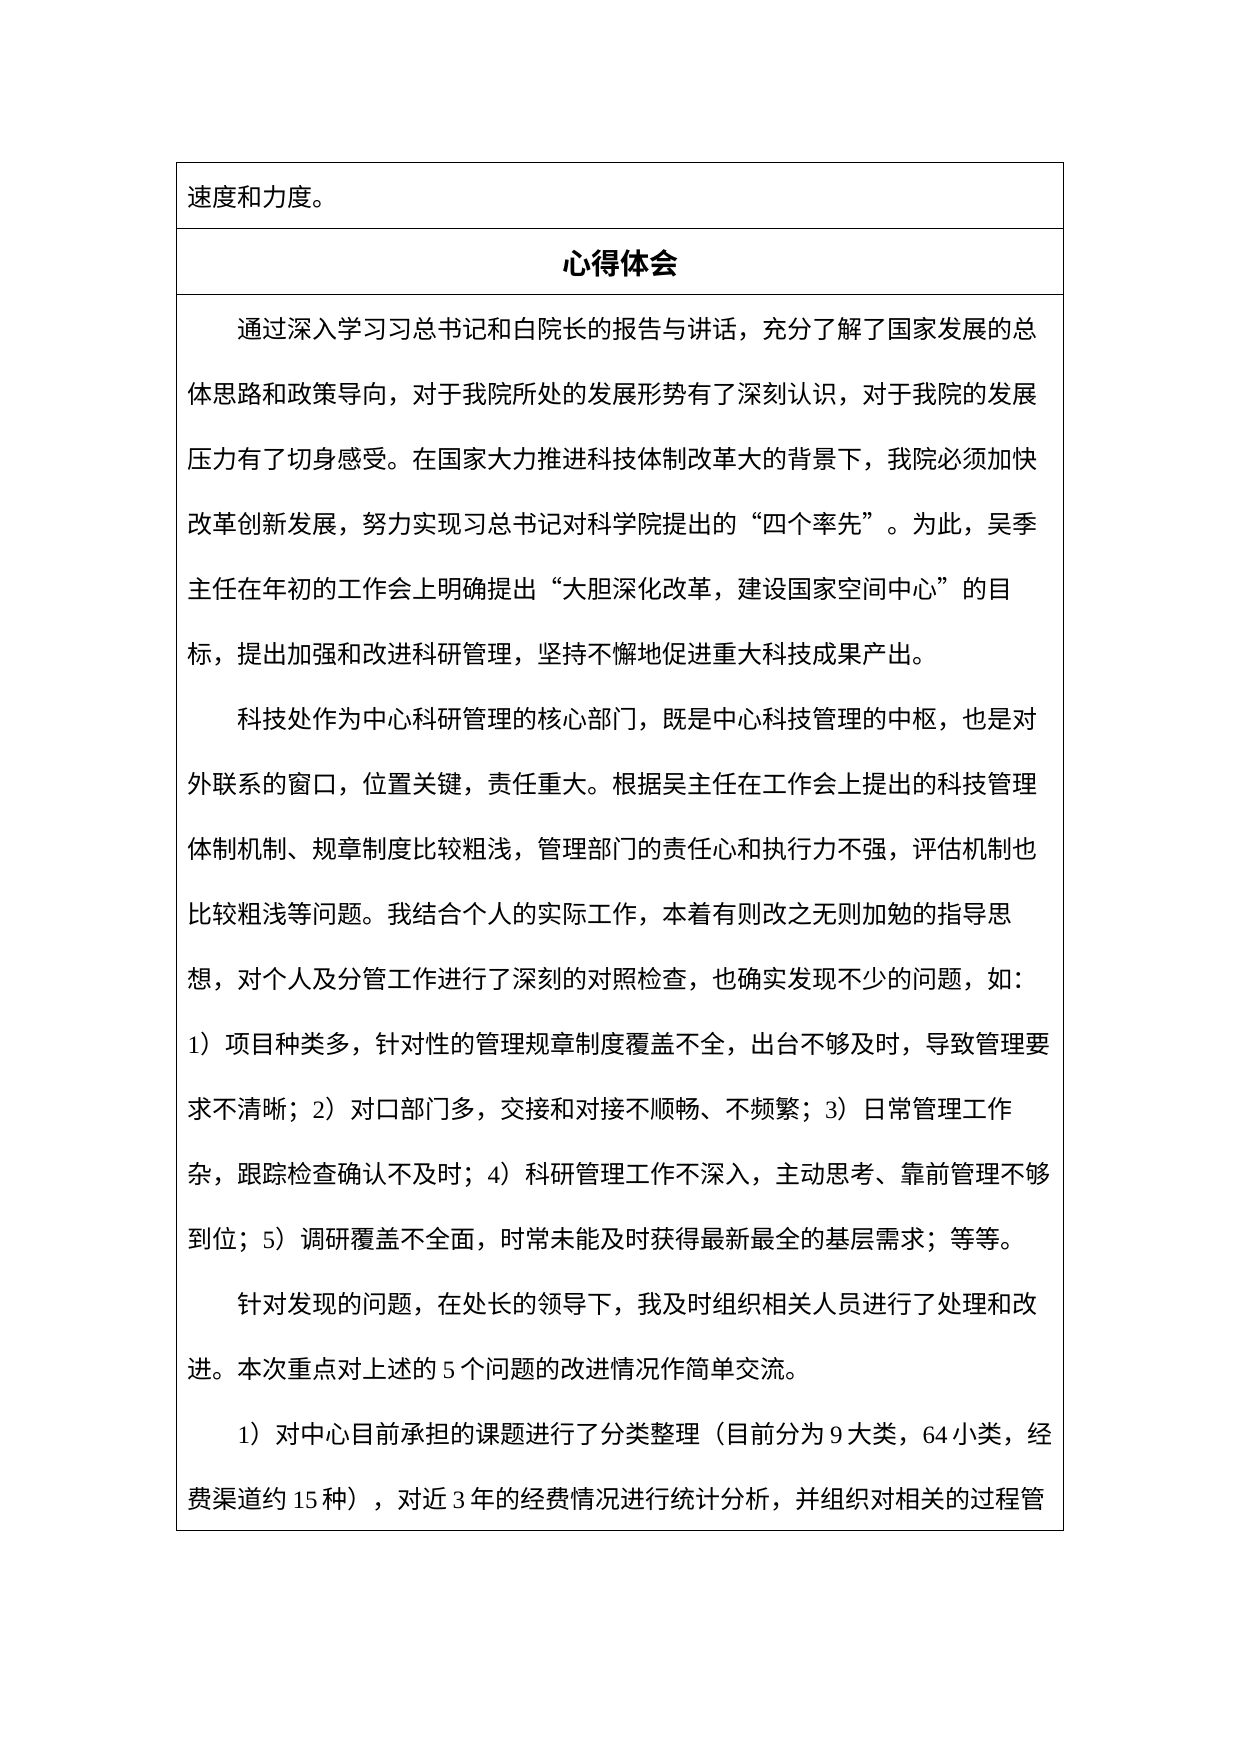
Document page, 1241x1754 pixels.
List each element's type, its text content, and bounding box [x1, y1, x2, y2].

table_cell 心得体会 [177, 229, 1063, 294]
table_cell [177, 295, 1063, 1530]
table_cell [177, 163, 1063, 228]
